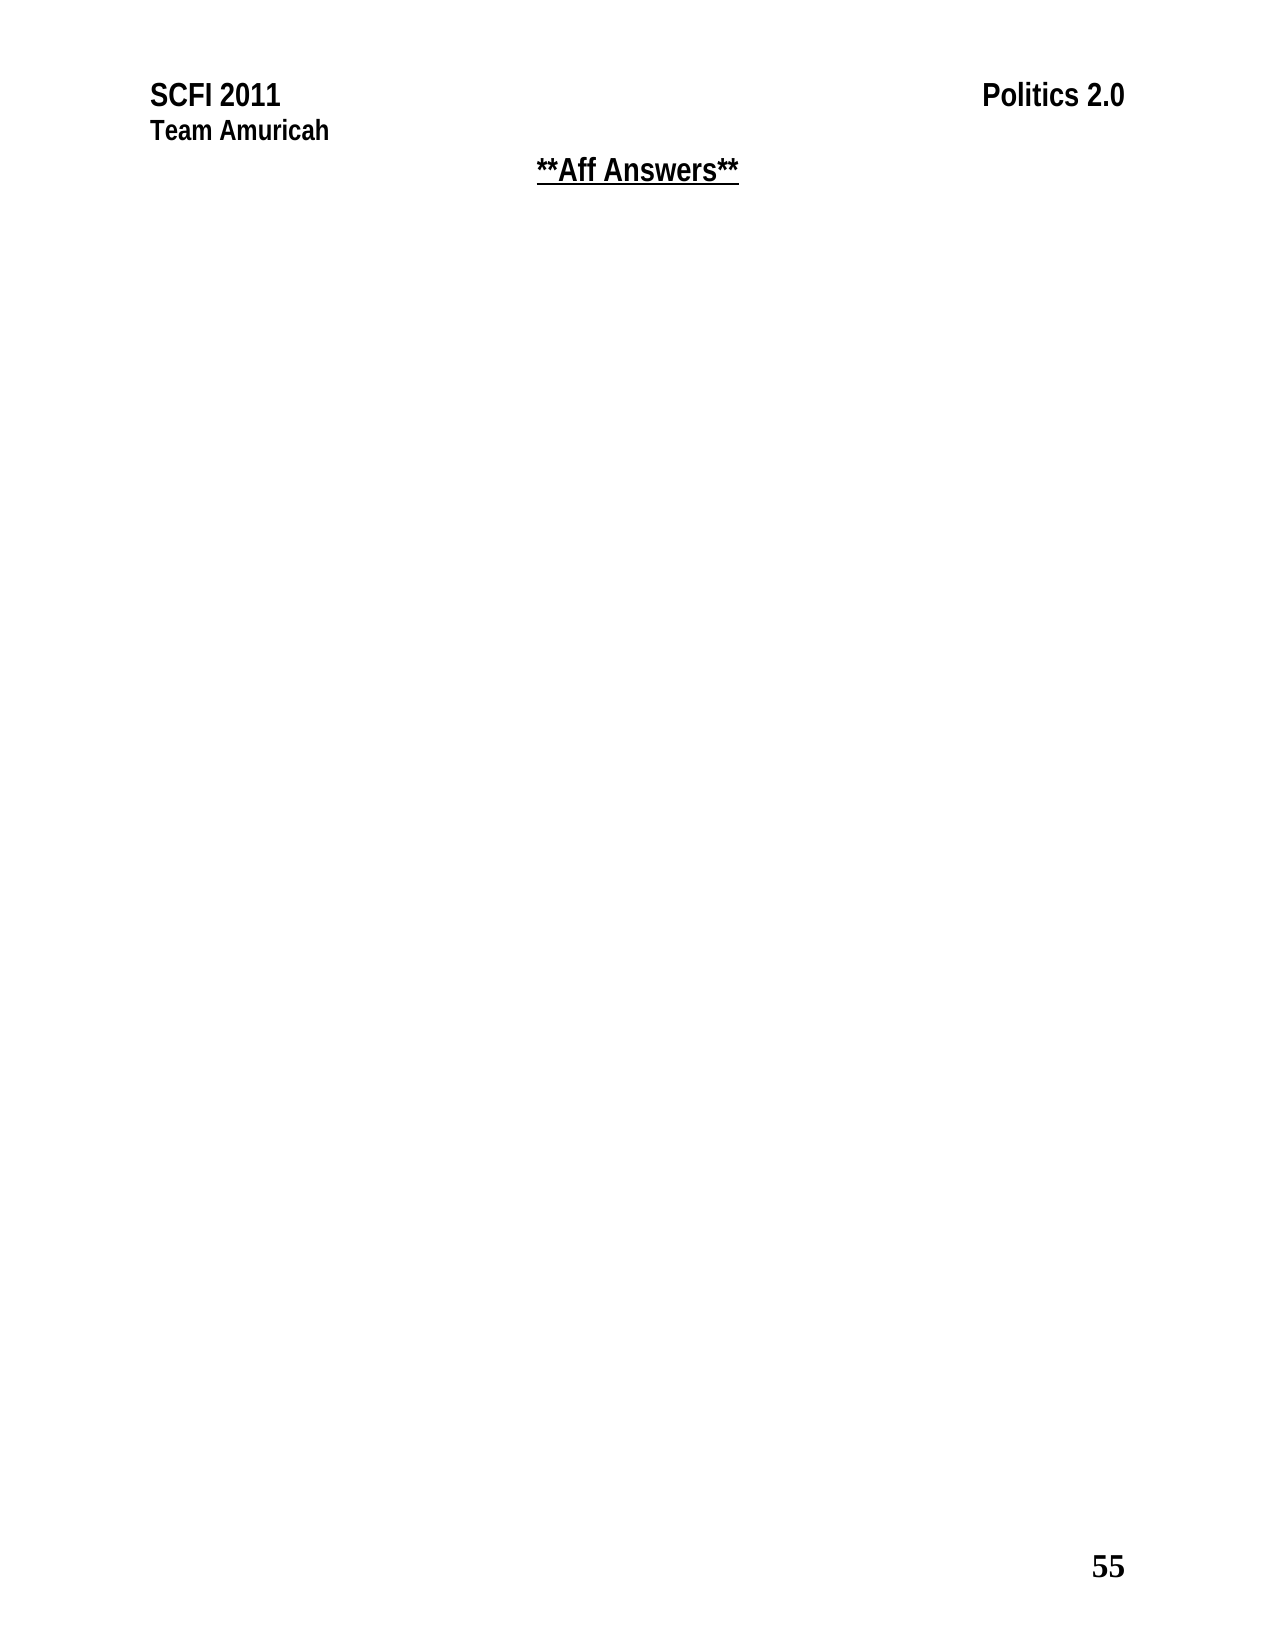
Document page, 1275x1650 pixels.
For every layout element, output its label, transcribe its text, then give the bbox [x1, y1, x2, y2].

text **Aff Answers** [150, 150, 1125, 188]
